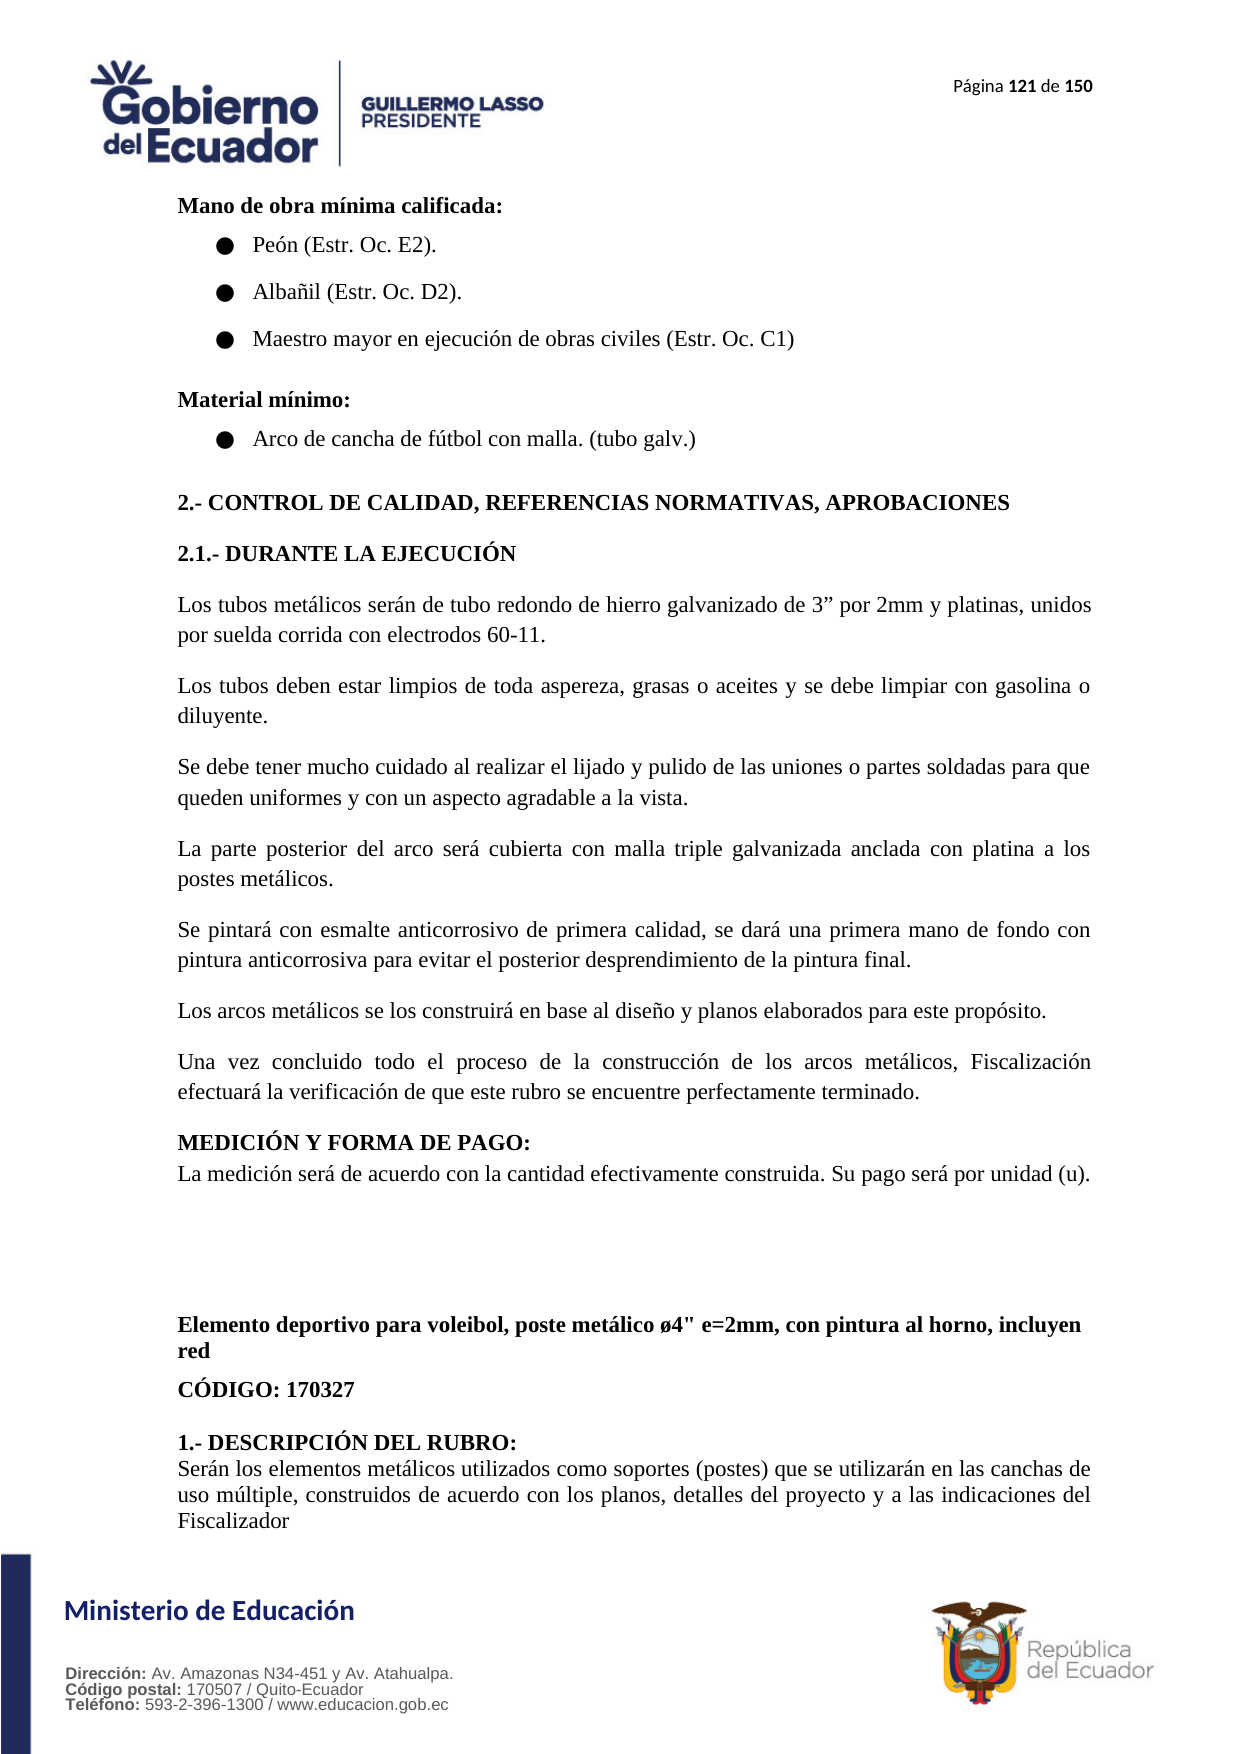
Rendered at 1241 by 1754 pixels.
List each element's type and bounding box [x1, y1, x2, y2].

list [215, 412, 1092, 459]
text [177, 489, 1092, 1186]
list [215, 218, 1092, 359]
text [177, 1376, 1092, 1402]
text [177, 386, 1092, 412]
picture [1, 1, 1241, 1754]
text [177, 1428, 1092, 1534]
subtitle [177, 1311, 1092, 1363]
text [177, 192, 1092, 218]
